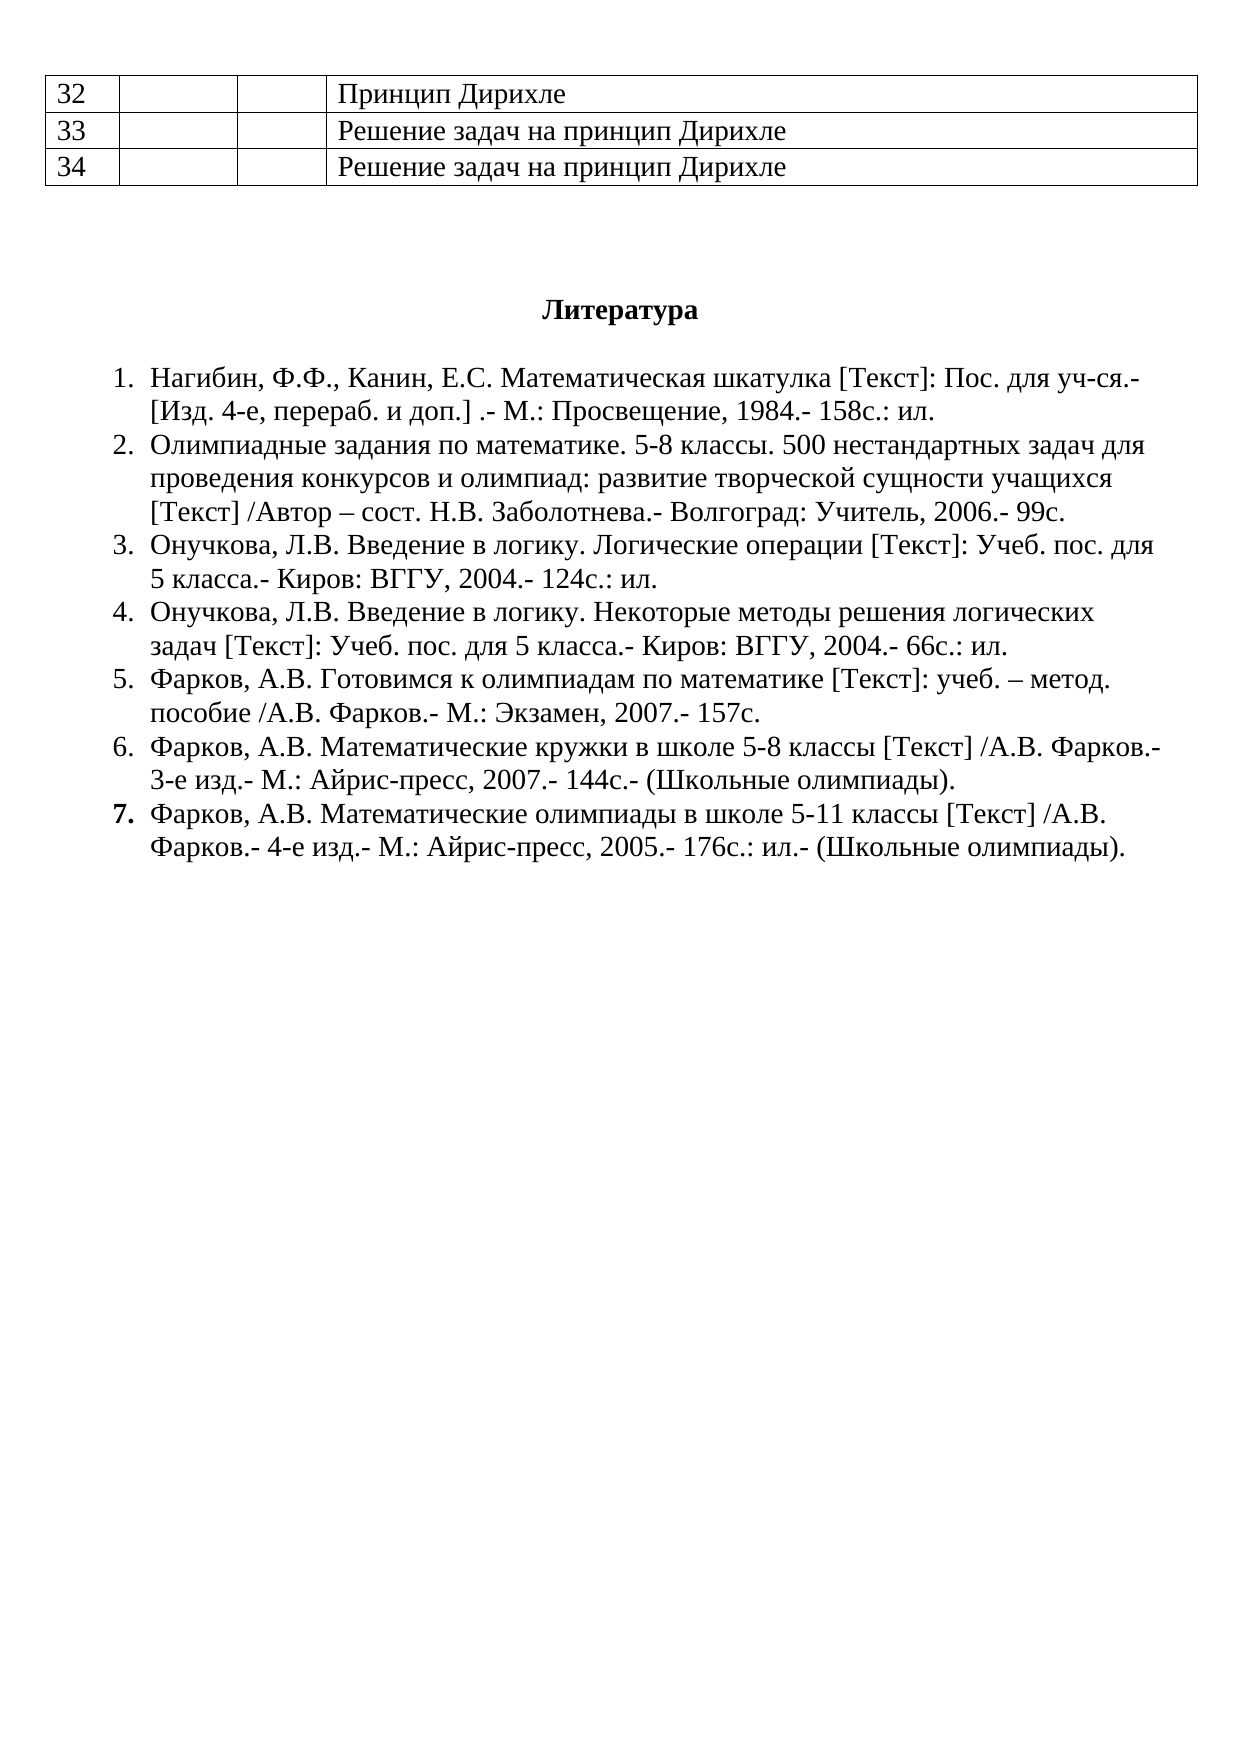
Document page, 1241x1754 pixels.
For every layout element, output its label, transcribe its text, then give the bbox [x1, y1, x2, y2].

list Фарков, А.В. Математические кружки в школе 5-8 классы [Текст] /А.В. Фарков.- 3-е изд.- М.: Айрис-пресс, 2007.- 144с.- (Школьные олимпиады). [112, 729, 1165, 796]
table_cell Решение задач на принцип Дирихле [327, 149, 1197, 185]
table_cell 34 [46, 149, 119, 185]
list Онучкова, Л.В. Введение в логику. Логические операции [Текст]: Учеб. пос. для 5 класса.- Киров: ВГГУ, 2004.- 124с.: ил. [112, 527, 1165, 594]
list Нагибин, Ф.Ф., Канин, Е.С. Математическая шкатулка [Текст]: Пос. для уч-ся.- [Изд. 4-е, перераб. и доп.] .- М.: Просвещение, 1984.- 158с.: ил. [112, 360, 1165, 427]
table_cell 33 [46, 113, 119, 148]
table_cell [238, 149, 326, 185]
list Фарков, А.В. Математические олимпиады в школе 5-11 классы [Текст] /А.В. Фарков.- 4-е изд.- М.: Айрис-пресс, 2005.- 176с.: ил.- (Школьные олимпиады). [112, 796, 1165, 863]
list Онучкова, Л.В. Введение в логику. Некоторые методы решения логических задач [Текст]: Учеб. пос. для 5 класса.- Киров: ВГГУ, 2004.- 66с.: ил. [112, 594, 1165, 662]
table_cell [120, 76, 237, 112]
table_cell Решение задач на принцип Дирихле [327, 113, 1197, 148]
table_cell [120, 113, 237, 148]
list Олимпиадные задания по математике. 5-8 классы. 500 нестандартных задач для проведения конкурсов и олимпиад: развитие творческой сущности учащихся [Текст] /Автор – сост. Н.В. Заболотнева.- Волгоград: Учитель, 2006.- 99с. [112, 427, 1165, 527]
text Литература [75, 292, 1165, 326]
table_cell [238, 76, 326, 112]
table_cell 32 [46, 76, 119, 112]
table_cell [238, 113, 326, 148]
list Фарков, А.В. Готовимся к олимпиадам по математике [Текст]: учеб. – метод. пособие /А.В. Фарков.- М.: Экзамен, 2007.- 157с. [112, 662, 1165, 729]
table_cell Принцип Дирихле [327, 76, 1197, 112]
table_cell [120, 149, 237, 185]
